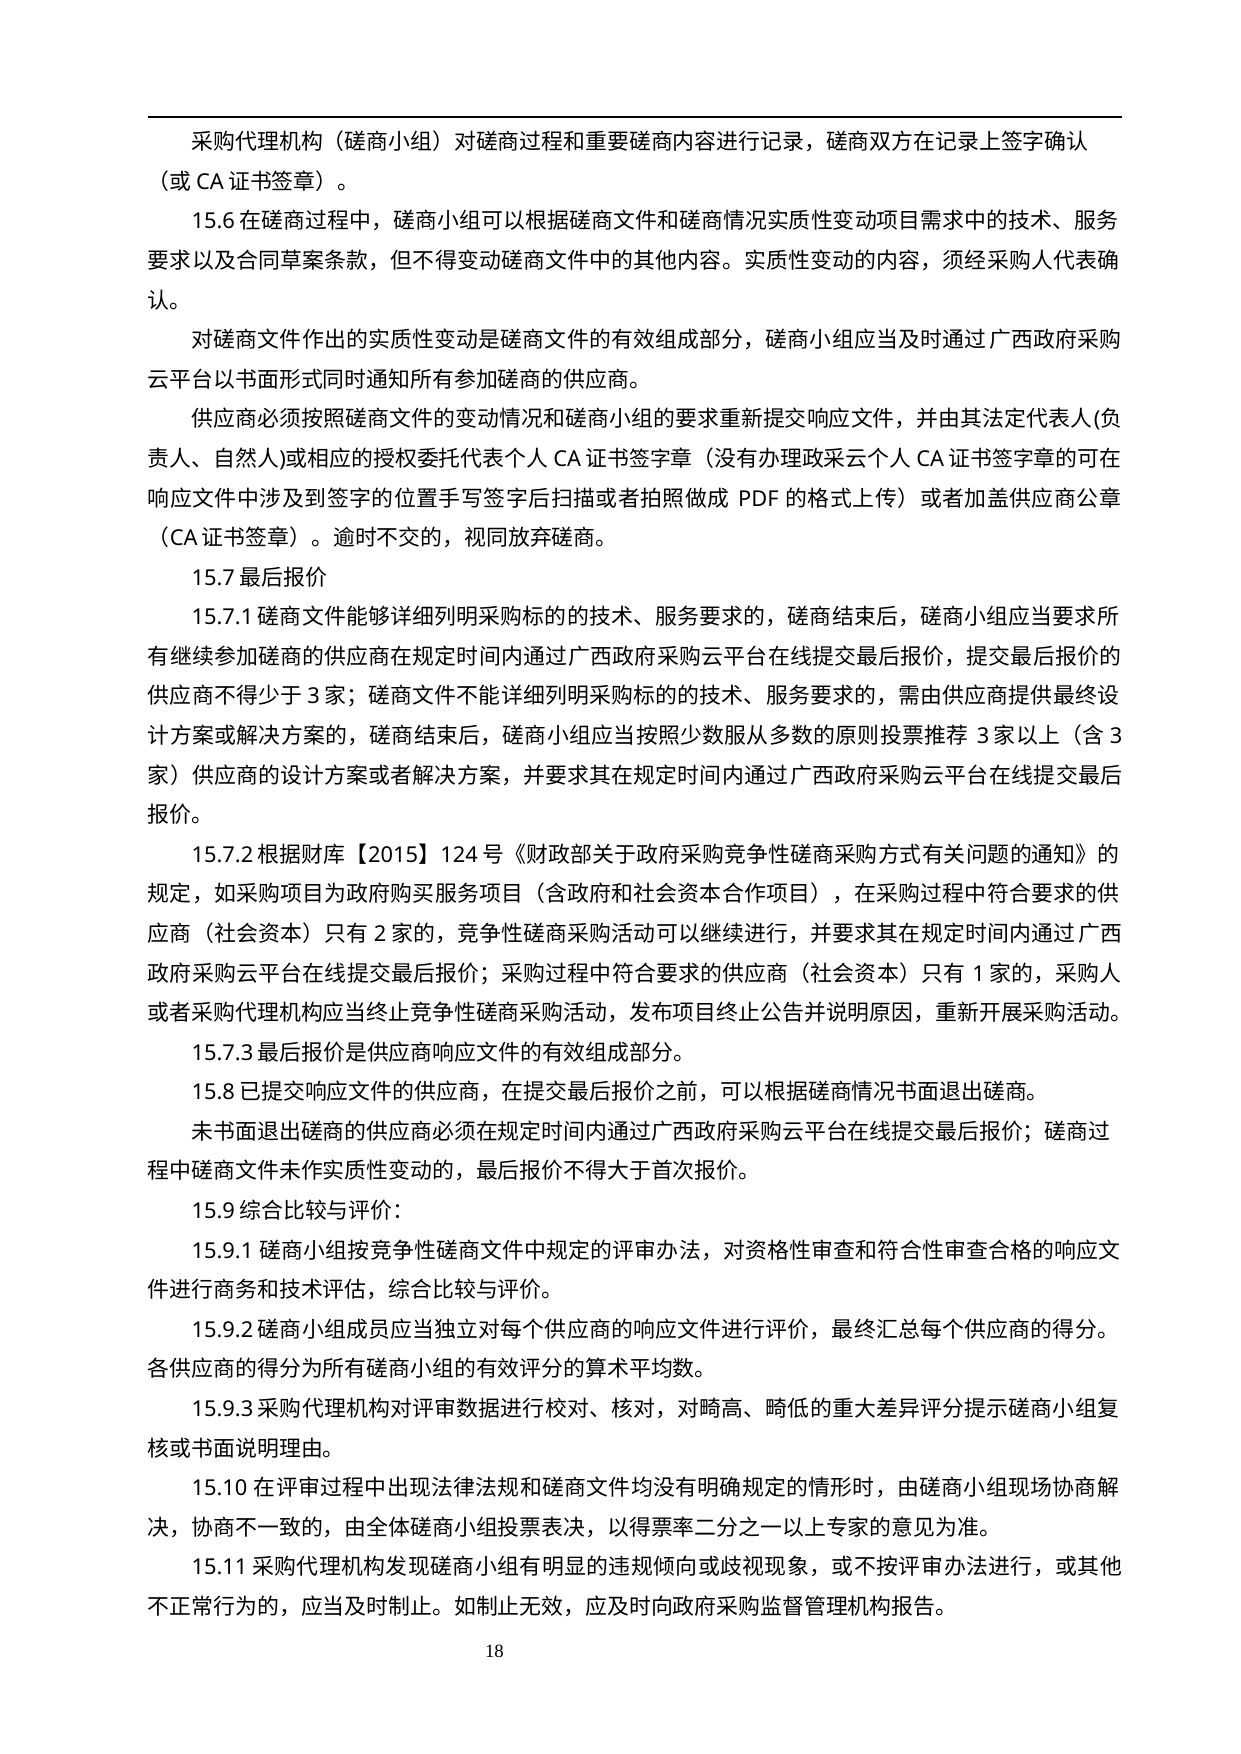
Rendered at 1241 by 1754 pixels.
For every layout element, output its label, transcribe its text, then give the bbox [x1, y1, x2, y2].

text 15.11采购代理机构发现磋商小组有明显的违规倾向或歧视现象，或不按评审办法进行，或其他不正常行为的，应当及时制止。如制止无效，应及时向政府采购监督管理机构报告。 [148, 1543, 1122, 1622]
text 15.7.3最后报价是供应商响应文件的有效组成部分。 [148, 1028, 1122, 1068]
text 15.9.1 磋商小组按竞争性磋商文件中规定的评审办法，对资格性审查和符合性审查合格的响应文件进行商务和技术评估，综合比较与评价。 [148, 1226, 1122, 1306]
text 15.6在磋商过程中，磋商小组可以根据磋商文件和磋商情况实质性变动项目需求中的技术、服务要求以及合同草案条款，但不得变动磋商文件中的其他内容。实质性变动的内容，须经采购人代表确认。 [148, 197, 1122, 316]
text 15.8已提交响应文件的供应商，在提交最后报价之前，可以根据磋商情况书面退出磋商。 [148, 1068, 1122, 1108]
text 采购代理机构（磋商小组）对磋商过程和重要磋商内容进行记录，磋商双方在记录上签字确认（或CA证书签章）。 [148, 118, 1122, 197]
text 15.9.2磋商小组成员应当独立对每个供应商的响应文件进行评价，最终汇总每个供应商的得分。各供应商的得分为所有磋商小组的有效评分的算术平均数。 [148, 1306, 1122, 1385]
text 15.9综合比较与评价： [148, 1187, 1122, 1226]
text 15.10 在评审过程中出现法律法规和磋商文件均没有明确规定的情形时，由磋商小组现场协商解决，协商不一致的，由全体磋商小组投票表决，以得票率二分之一以上专家的意见为准。 [148, 1464, 1122, 1543]
text 15.9.3采购代理机构对评审数据进行校对、核对，对畸高、畸低的重大差异评分提示磋商小组复核或书面说明理由。 [148, 1385, 1122, 1464]
text 15.7最后报价 [148, 553, 1122, 593]
text 未书面退出磋商的供应商必须在规定时间内通过广西政府采购云平台在线提交最后报价；磋商过程中磋商文件未作实质性变动的，最后报价不得大于首次报价。 [148, 1108, 1122, 1187]
text 15.7.1磋商文件能够详细列明采购标的的技术、服务要求的，磋商结束后，磋商小组应当要求所有继续参加磋商的供应商在规定时间内通过广西政府采购云平台在线提交最后报价，提交最后报价的供应商不得少于3家；磋商文件不能详细列明采购标的的技术、服务要求的，需由供应商提供最终设计方案或解决方案的，磋商结束后，磋商小组应当按照少数服从多数的原则投票推荐3家以上（含3家）供应商的设计方案或者解决方案，并要求其在规定时间内通过广西政府采购云平台在线提交最后报价。 [148, 593, 1122, 831]
text 供应商必须按照磋商文件的变动情况和磋商小组的要求重新提交响应文件，并由其法定代表人(负责人、自然人)或相应的授权委托代表个人CA证书签字章（没有办理政采云个人CA证书签字章的可在响应文件中涉及到签字的位置手写签字后扫描或者拍照做成 PDF 的格式上传）或者加盖供应商公章（CA证书签章）。逾时不交的，视同放弃磋商。 [148, 395, 1122, 553]
text 对磋商文件作出的实质性变动是磋商文件的有效组成部分，磋商小组应当及时通过广西政府采购云平台以书面形式同时通知所有参加磋商的供应商。 [148, 316, 1122, 395]
text 15.7.2根据财库【2015】124号《财政部关于政府采购竞争性磋商采购方式有关问题的通知》的规定，如采购项目为政府购买服务项目（含政府和社会资本合作项目），在采购过程中符合要求的供应商（社会资本）只有2家的，竞争性磋商采购活动可以继续进行，并要求其在规定时间内通过广西政府采购云平台在线提交最后报价；采购过程中符合要求的供应商（社会资本）只有1家的，采购人或者采购代理机构应当终止竞争性磋商采购活动，发布项目终止公告并说明原因，重新开展采购活动。 [148, 831, 1122, 1028]
